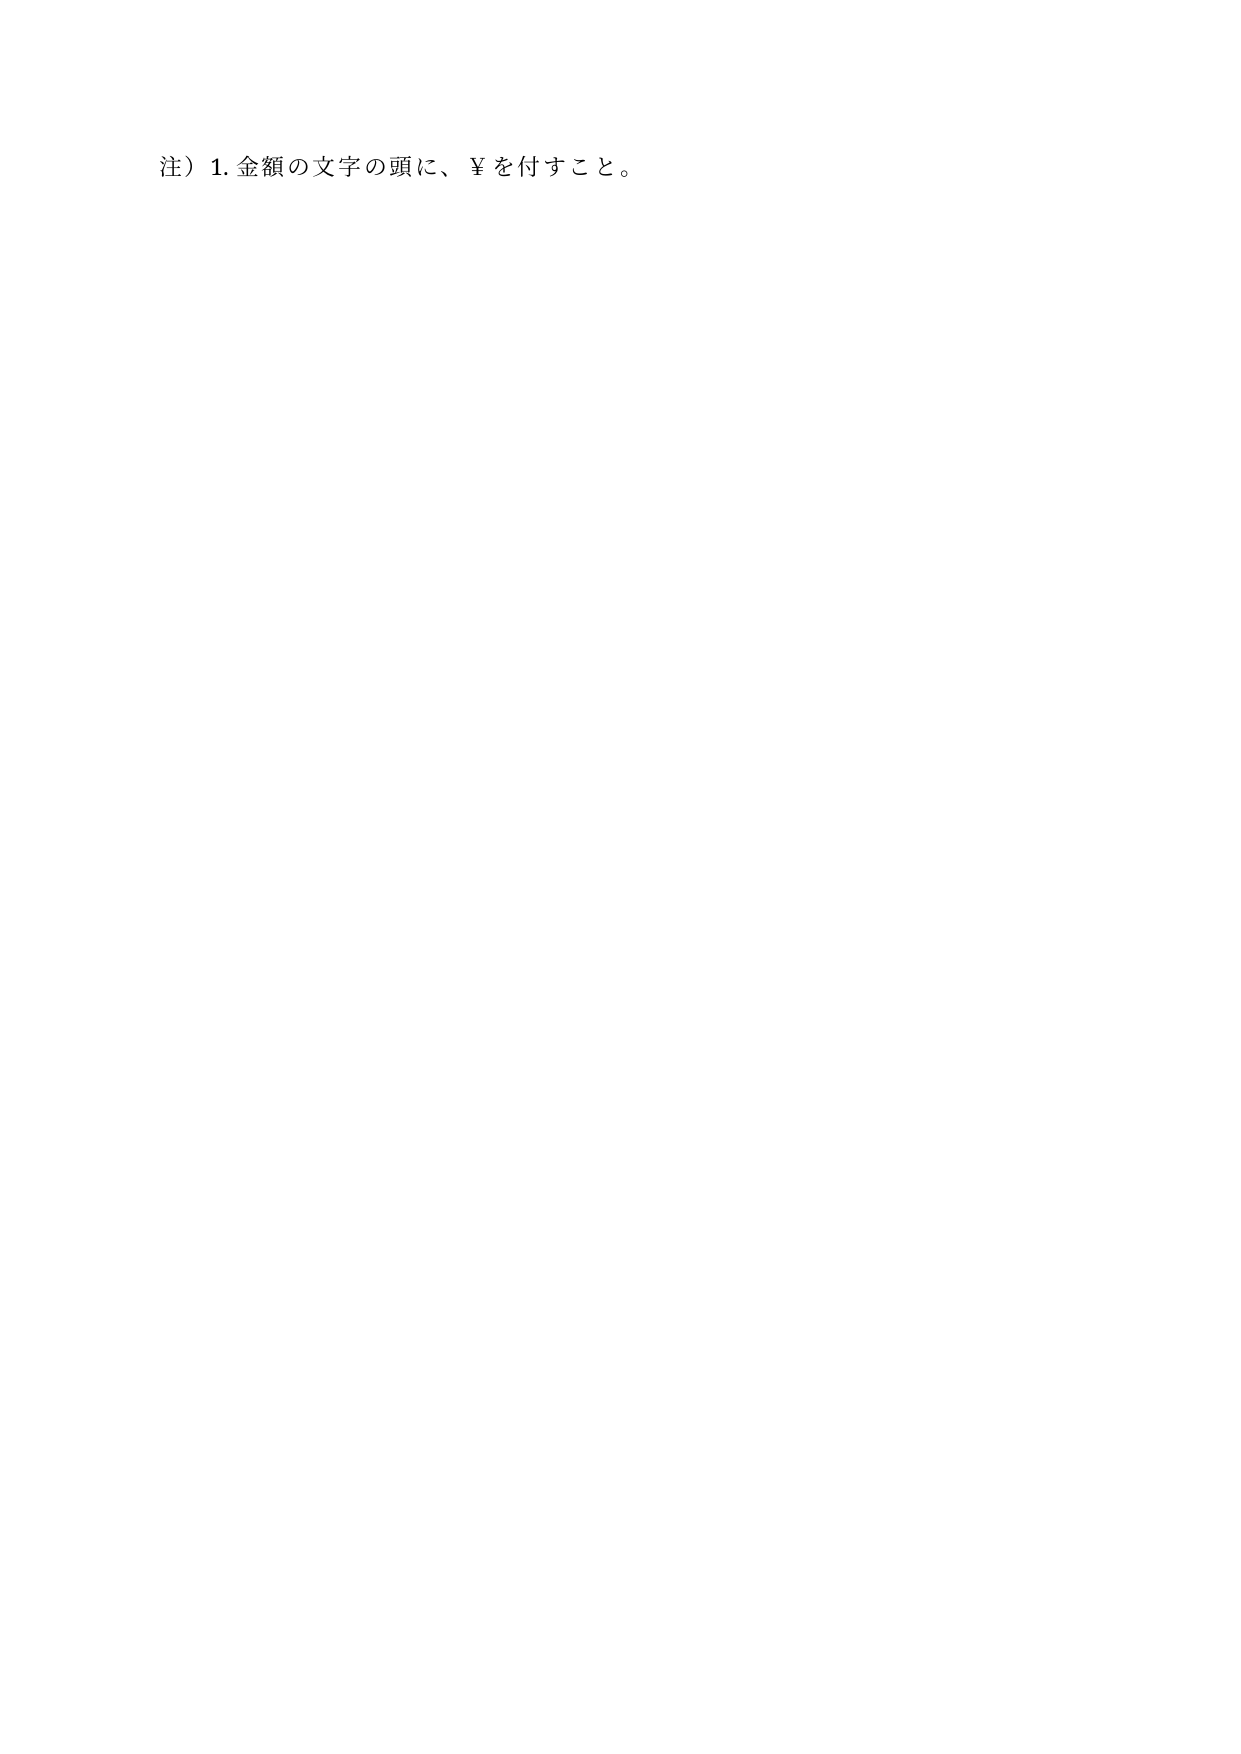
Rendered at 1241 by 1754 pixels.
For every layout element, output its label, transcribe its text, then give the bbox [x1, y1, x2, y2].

text 注）1.金額の文字の頭に、￥を付すこと。 [159, 148, 1081, 184]
